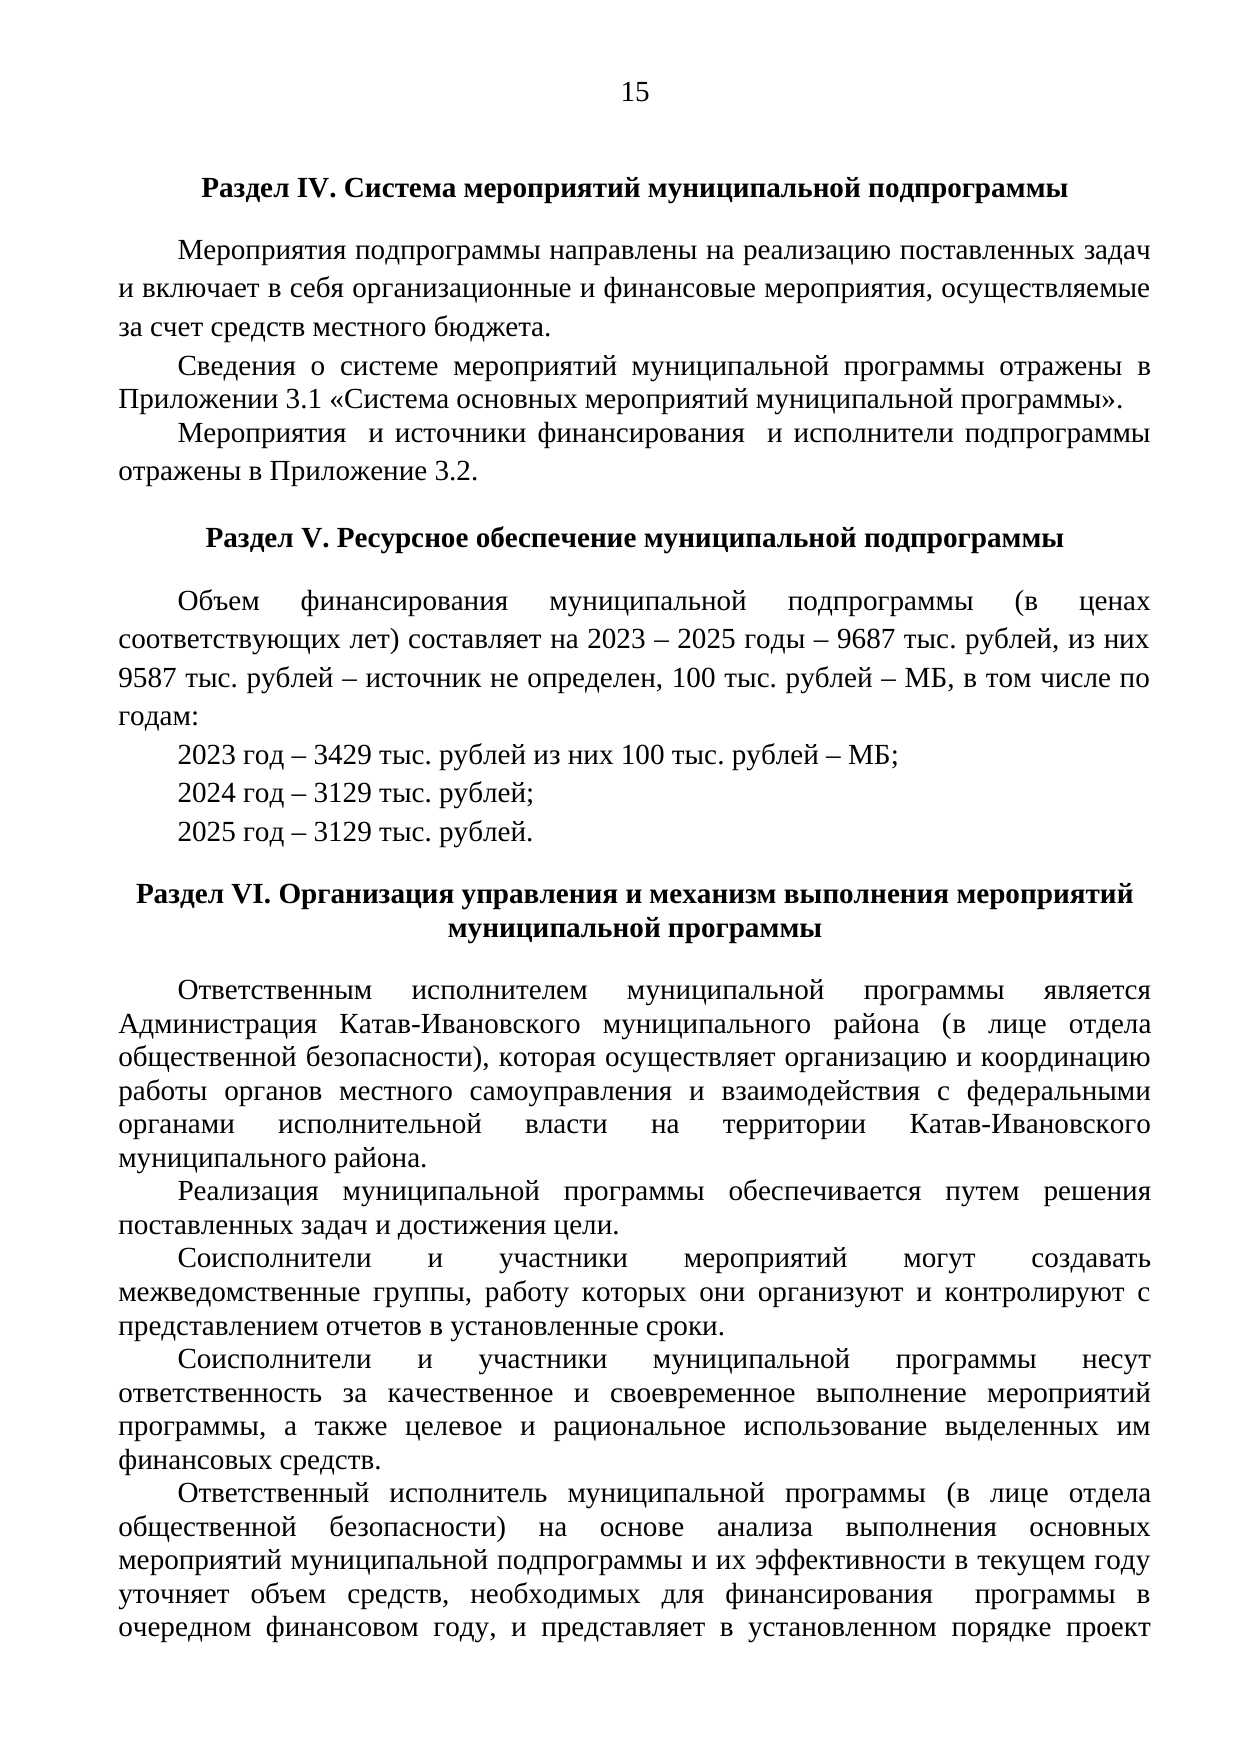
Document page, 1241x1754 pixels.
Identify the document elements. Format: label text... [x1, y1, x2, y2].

text 2023 год – 3429 тыс. рублей из них 100 тыс. рублей – МБ; [118, 737, 1152, 771]
text 2024 год – 3129 тыс. рублей; [118, 776, 1152, 809]
text Раздел IV. Система мероприятий муниципальной подпрограммы [118, 170, 1152, 203]
text Раздел V. Ресурсное обеспечение муниципальной подпрограммы [118, 521, 1152, 554]
text Соисполнители и участники муниципальной программы несут ответственность за качественное и своевременное выполнение мероприятий программы, а также целевое и рациональное использование выделенных им финансовых средств. [118, 1341, 1152, 1475]
text Реализация муниципальной программы обеспечивается путем решения поставленных задач и достижения цели. [118, 1173, 1152, 1241]
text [118, 1475, 1152, 1643]
text Сведения о системе мероприятий муниципальной программы отражены в Приложении 3.1 «Система основных мероприятий муниципальной программы». [118, 348, 1152, 415]
text Мероприятия и источники финансирования и исполнители подпрограммы отражены в Приложение 3.2. [118, 415, 1152, 487]
text Раздел VI. Организация управления и механизм выполнения мероприятий муниципальной программы [118, 876, 1152, 943]
text Мероприятия подпрограммы направлены на реализацию поставленных задач и включает в себя организационные и финансовые мероприятия, осуществляемые за счет средств местного бюджета. [118, 232, 1152, 343]
text Соисполнители и участники мероприятий могут создавать межведомственные группы, работу которых они организуют и контролируют с представлением отчетов в установленные сроки. [118, 1241, 1152, 1341]
text Ответственным исполнителем муниципальной программы является Администрация Катав-Ивановского муниципального района (в лице отдела общественной безопасности), которая осуществляет организацию и координацию работы органов местного самоуправления и взаимодействия с федеральными органами исполнительной власти на территории Катав-Ивановского муниципального района. [118, 972, 1152, 1173]
text Объем финансирования муниципальной подпрограммы (в ценах соответствующих лет) составляет на 2023 – 2025 годы – 9687 тыс. рублей, из них 9587 тыс. рублей – источник не определен, 100 тыс. рублей – МБ, в том числе по годам: [118, 583, 1152, 732]
text 2025 год – 3129 тыс. рублей. [118, 814, 1152, 848]
